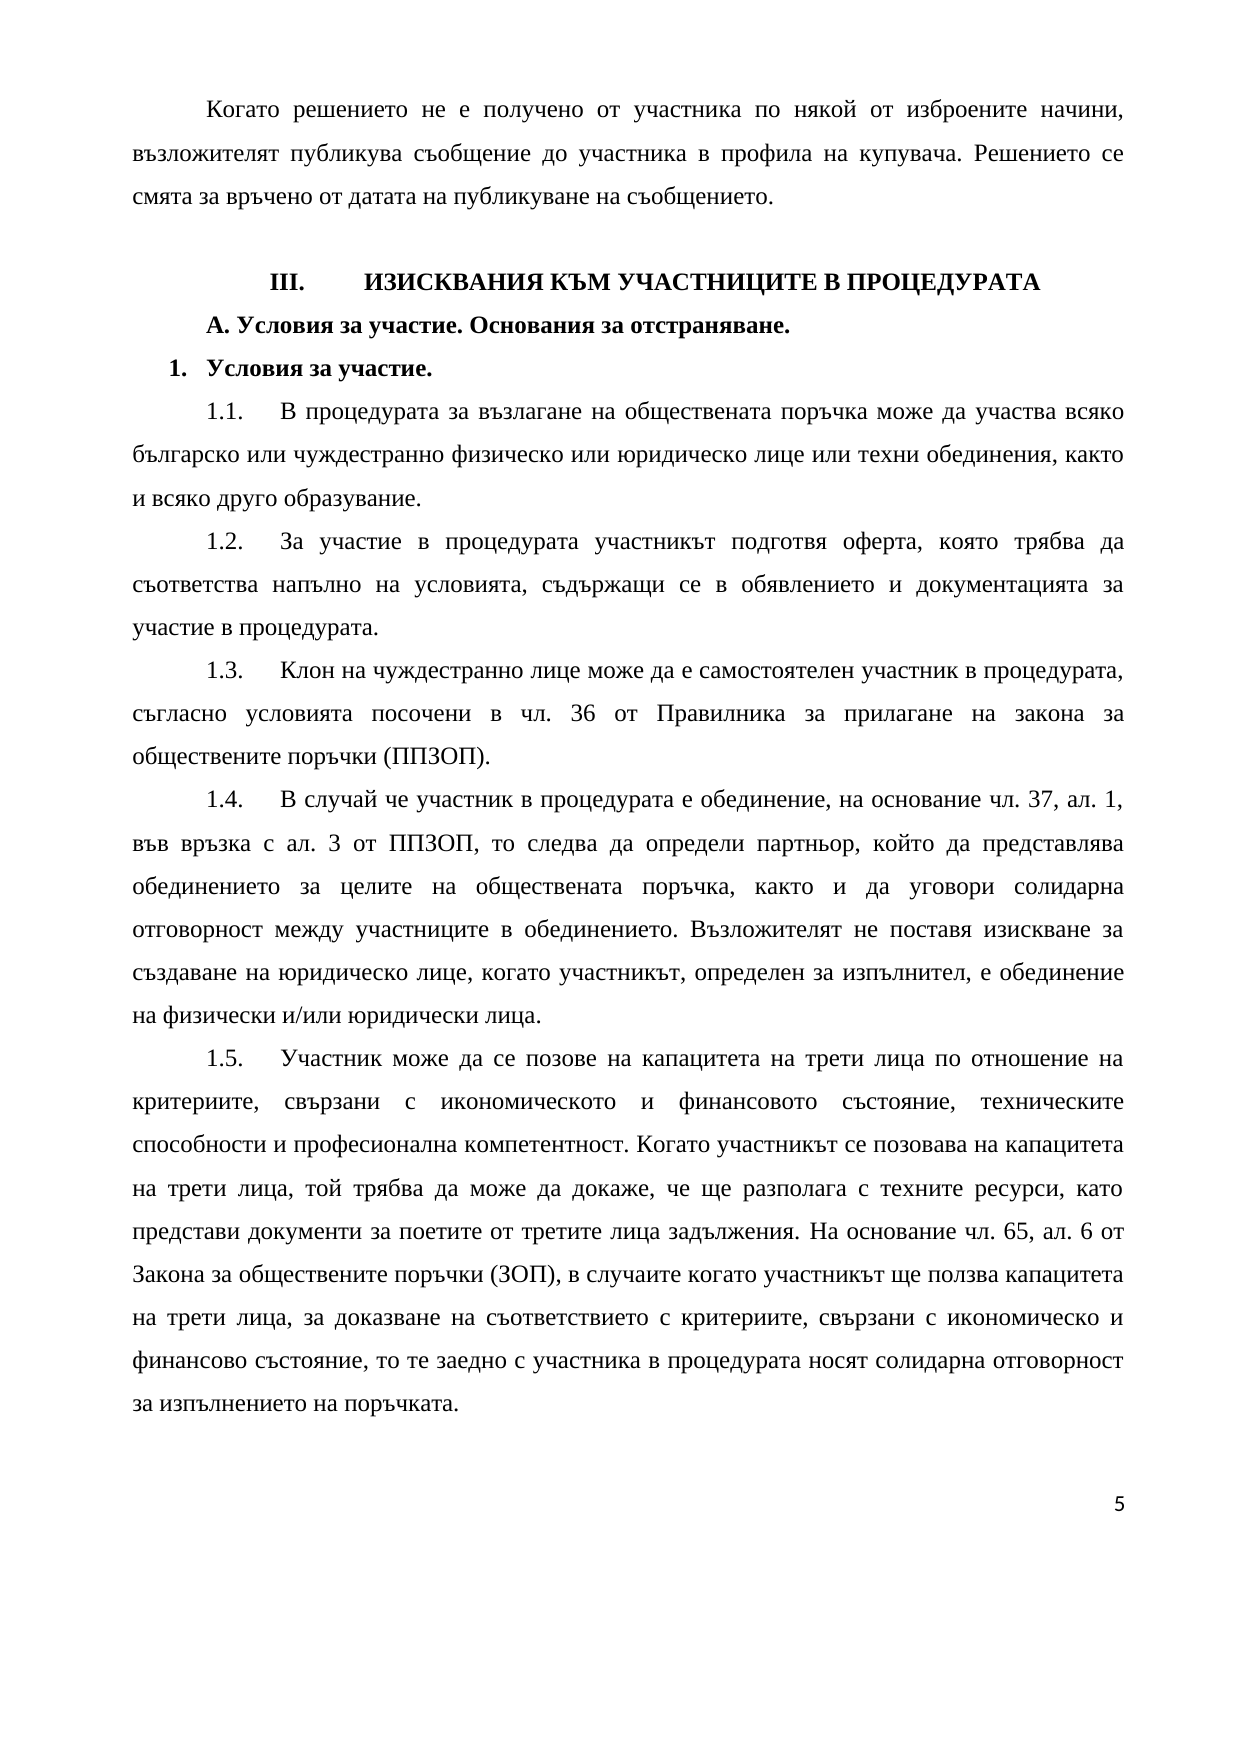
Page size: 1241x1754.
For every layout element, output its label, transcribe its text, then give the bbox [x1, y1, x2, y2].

list В процедурата за възлагане на обществената поръчка може да участва всяко българско или чуждестранно физическо или юридическо лице или техни обединения, както и всяко друго образувание. [132, 396, 1125, 511]
text Когато решението не е получено от участника по някой от изброените начини, възложителят публикува съобщение до участника в профила на купувача. Решението се смята за връчено от датата на публикуване на съобщението. [132, 94, 1125, 209]
subtitle Условия за участие. [132, 353, 1125, 382]
list Участник може да се позове на капацитета на трети лица по отношение на критериите, свързани с икономическото и финансовото състояние, техническите способности и професионална компетентност. Когато участникът се позовава на капацитета на трети лица, той трябва да може да докаже, че ще разполага с техните ресурси, като представи документи за поетите от третите лица задължения. На основание чл. 65, ал. 6 от Закона за обществените поръчки (ЗОП), в случаите когато участникът ще ползва капацитета на трети лица, за доказване на съответствието с критериите, свързани с икономическо и финансово състояние, то те заедно с участника в процедурата носят солидарна отговорност за изпълнението на поръчката. [132, 1043, 1125, 1417]
list В случай че участник в процедурата е обединение, на основание чл. 37, ал. 1, във връзка с ал. 3 от ППЗОП, то следва да определи партньор, който да представлява обединението за целите на обществената поръчка, както и да уговори солидарна отговорност между участниците в обединението. Възложителят не поставя изискване за създаване на юридическо лице, когато участникът, определен за изпълнител, е обединение на физически и/или юридически лица. [132, 784, 1125, 1029]
subtitle А. Условия за участие. Основания за отстраняване. [132, 310, 1125, 339]
list Клон на чуждестранно лице може да е самостоятелен участник в процедурата, съгласно условията посочени в чл. 36 от Правилника за прилагане на закона за обществените поръчки (ППЗОП). [132, 655, 1125, 770]
subtitle ИЗИСКВАНИЯ КЪМ УЧАСТНИЦИТЕ В ПРОЦЕДУРАТА [132, 267, 1125, 296]
list За участие в процедурата участникът подготвя оферта, която трябва да съответства напълно на условията, съдържащи се в обявлението и документацията за участие в процедурата. [132, 526, 1125, 641]
